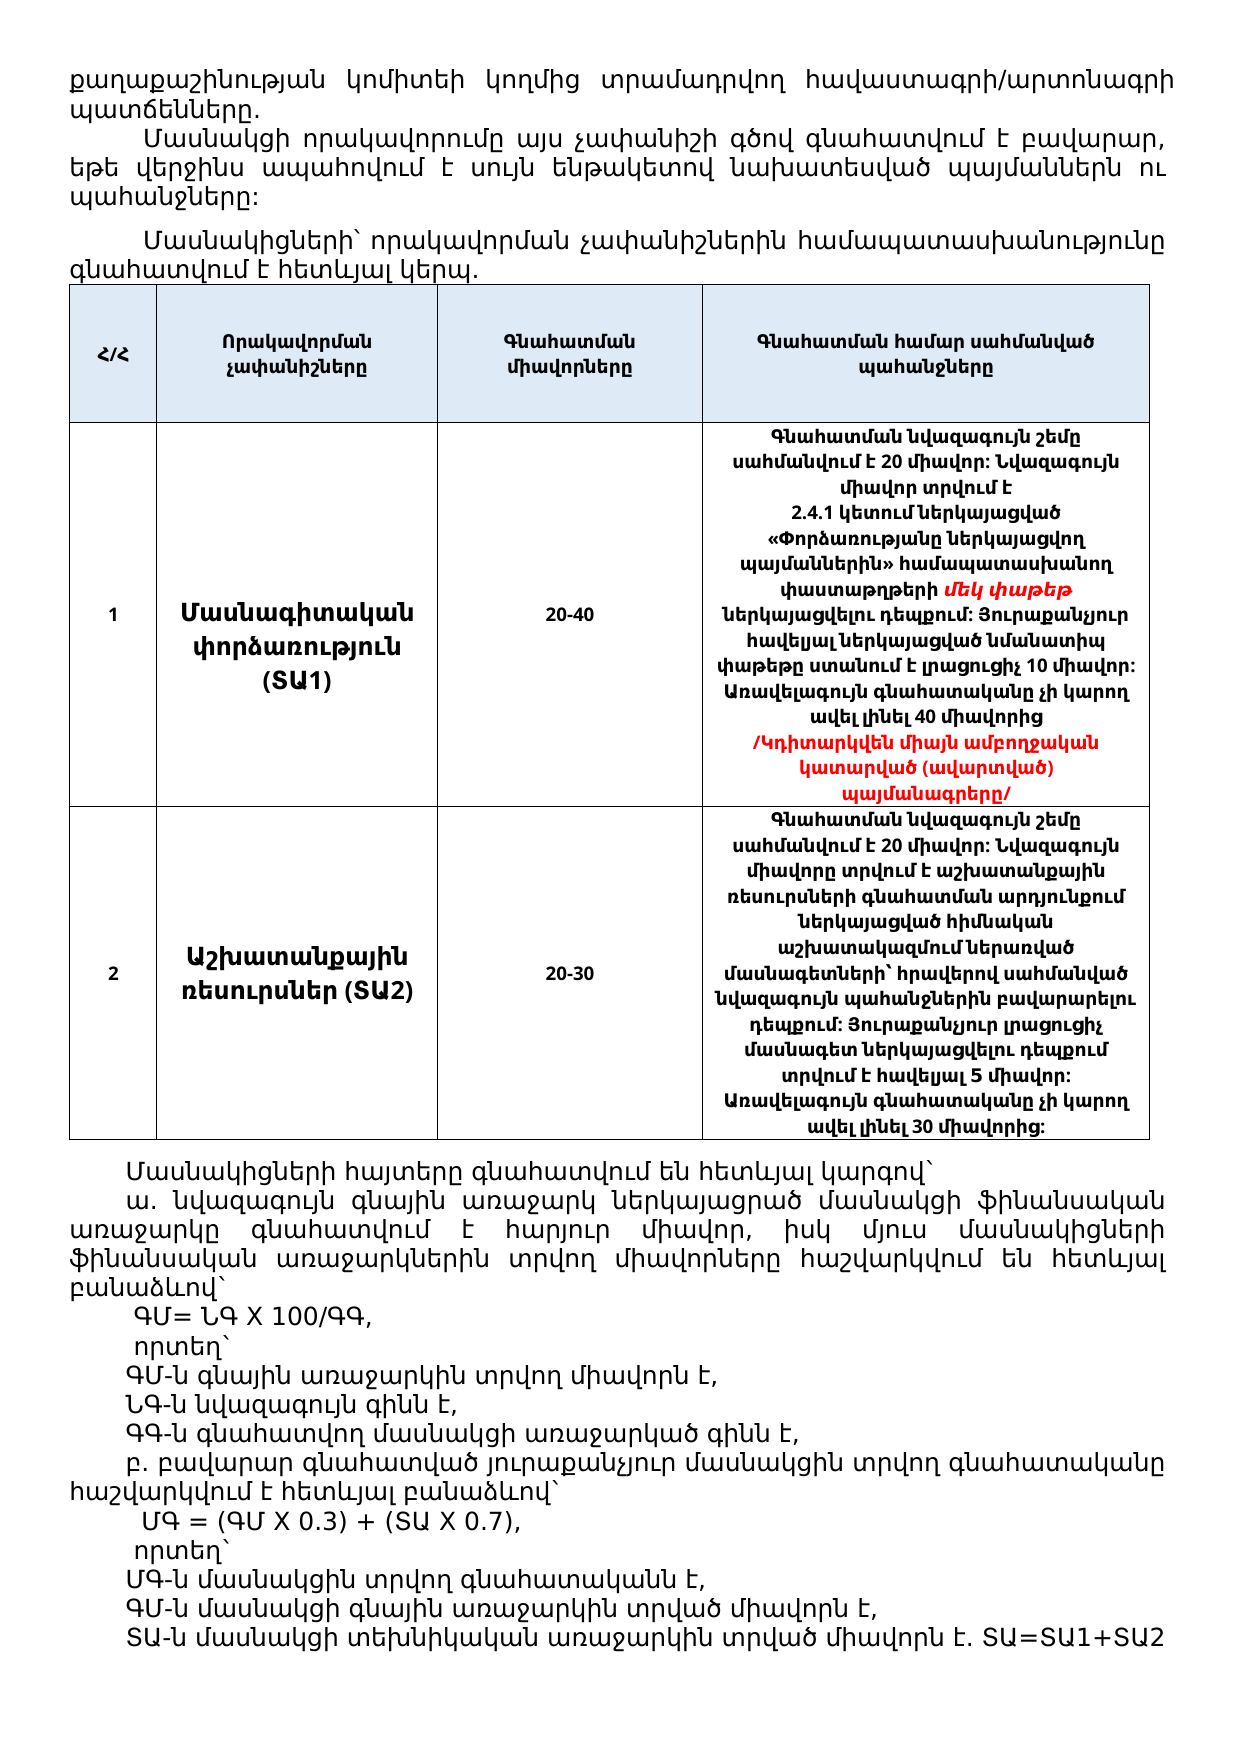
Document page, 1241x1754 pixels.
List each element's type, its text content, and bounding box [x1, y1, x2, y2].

text ՄԳ = (ԳՄ X 0.3) + (ՏԱ X 0.7), [69, 1507, 1167, 1536]
text ԳԳ-ն գնահատվող մասնակցի առաջարկած գինն է, [69, 1419, 1167, 1448]
table_cell Մասնագիտական փորձառություն (ՏԱ1) [157, 423, 437, 806]
text ՆԳ-ն նվազագույն գինն է, [69, 1390, 1167, 1419]
table_cell Գնահատման նվազագույն շեմը սահմանվում է 20 միավոր: Նվազագույն միավոր տրվում է 2.4.1 կետում ներկայացված «Փորձառությանը ներկայացվող պայմաններին» համապատասխանող փաստաթղթերի մեկ փաթեթ ներկայացվելու դեպքում: Յուրաքանչյուր հավելյալ ներկայացված նմանատիպ փաթեթը ստանում է լրացուցիչ 10 միավոր: Առավելագույն գնահատականը չի կարող ավել լինել 40 միավորից /Կդիտարկվեն միայն ամբողջական կատարված (ավարտված) պայմանագրերը/ [703, 423, 1149, 806]
table_header Որակավորման չափանիշները [157, 285, 437, 422]
text ԳՄ= ՆԳ X 100/ԳԳ, [69, 1302, 1167, 1332]
text Մասնակիցների՝ որակավորման չափանիշներին համապատասխանությունը գնահատվում է հետևյալ կերպ. [69, 226, 1167, 284]
text ԳՄ-ն գնային առաջարկին տրվող միավորն է, [69, 1361, 1167, 1390]
text ա. նվազագույն գնային առաջարկ ներկայացրած մասնակցի ֆինանսական առաջարկը գնահատվում է հարյուր միավոր, իսկ մյուս մասնակիցների ֆինանսական առաջարկներին տրվող միավորները հաշվարկվում են հետևյալ բանաձևով` [69, 1186, 1167, 1302]
table_cell 20-40 [438, 423, 702, 806]
text ՏԱ-ն մասնակցի տեխնիկական առաջարկին տրված միավորն է. ՏԱ=ՏԱ1+ՏԱ2 [69, 1623, 1167, 1652]
table_cell Գնահատման նվազագույն շեմը սահմանվում է 20 միավոր: Նվազագույն միավորը տրվում է աշխատանքային ռեսուրսների գնահատման արդյունքում ներկայացված հիմնական աշխատակազմում ներառված մասնագետների՝ հրավերով սահմանված նվազագույն պահանջներին բավարարելու դեպքում: Յուրաքանչյուր լրացուցիչ մասնագետ ներկայացվելու դեպքում տրվում է հավելյալ 5 միավոր: Առավելագույն գնահատականը չի կարող ավել լինել 30 միավորից: [703, 807, 1149, 1138]
table_cell 1 [70, 423, 156, 806]
table_header Գնահատման համար սահմանված պահանջները [703, 285, 1149, 422]
text ՄԳ-ն մասնակցին տրվող գնահատականն է, [69, 1565, 1167, 1594]
table_cell Աշխատանքային ռեսուրսներ (ՏԱ2) [157, 807, 437, 1138]
table_header Գնահատման միավորները [438, 285, 702, 422]
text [69, 66, 1176, 124]
text բ. բավարար գնահատված յուրաքանչյուր մասնակցին տրվող գնահատականը հաշվարկվում է հետևյալ բանաձևով` [69, 1448, 1167, 1507]
text ԳՄ-ն մասնակցի գնային առաջարկին տրված միավորն է, [69, 1594, 1167, 1623]
text որտեղ` [69, 1332, 1167, 1361]
table_cell 2 [70, 807, 156, 1138]
text Մասնակիցների հայտերը գնահատվում են հետևյալ կարգով` [69, 1157, 1167, 1186]
text որտեղ` [69, 1536, 1167, 1565]
table_cell 20-30 [438, 807, 702, 1138]
table_header Հ/Հ [70, 285, 156, 422]
text Մասնակցի որակավորումը այս չափանիշի գծով գնահատվում է բավարար, եթե վերջինս ապահովում է սույն ենթակետով նախատեսված պայմաններն ու պահանջները: [69, 124, 1167, 211]
